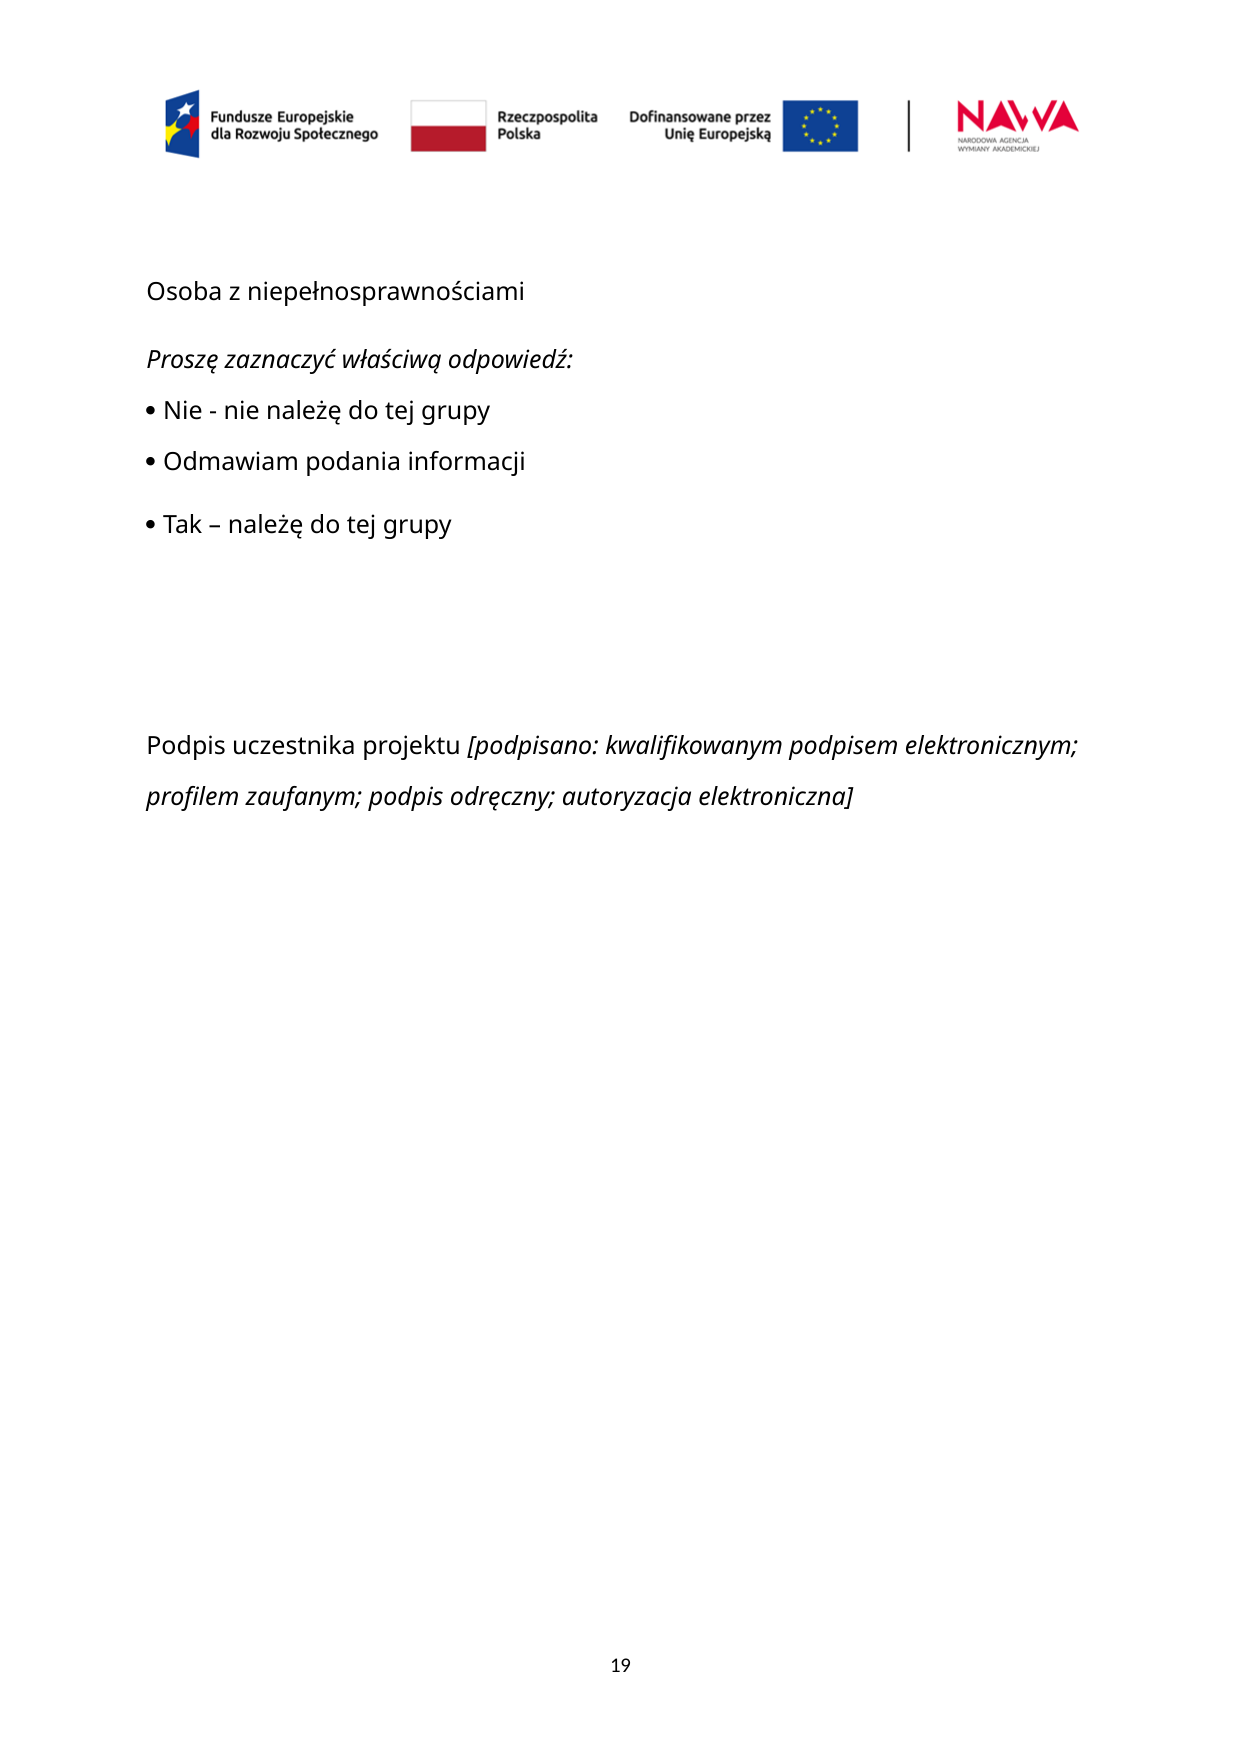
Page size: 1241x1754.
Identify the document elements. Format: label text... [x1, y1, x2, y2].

text Osoba z niepełnosprawnościami [146, 274, 1102, 308]
text Nie - nie należę do tej grupy [146, 392, 1102, 427]
text Podpis uczestnika projektu [podpisano: kwalifikowanym podpisem elektronicznym; profilem zaufanym; podpis odręczny; autoryzacja elektroniczna] [146, 728, 1102, 813]
text Odmawiam podania informacji [146, 443, 1102, 478]
text Tak – należę do tej grupy [146, 507, 1102, 541]
picture [149, 73, 1095, 175]
text Proszę zaznaczyć właściwą odpowiedź: [146, 341, 1102, 376]
